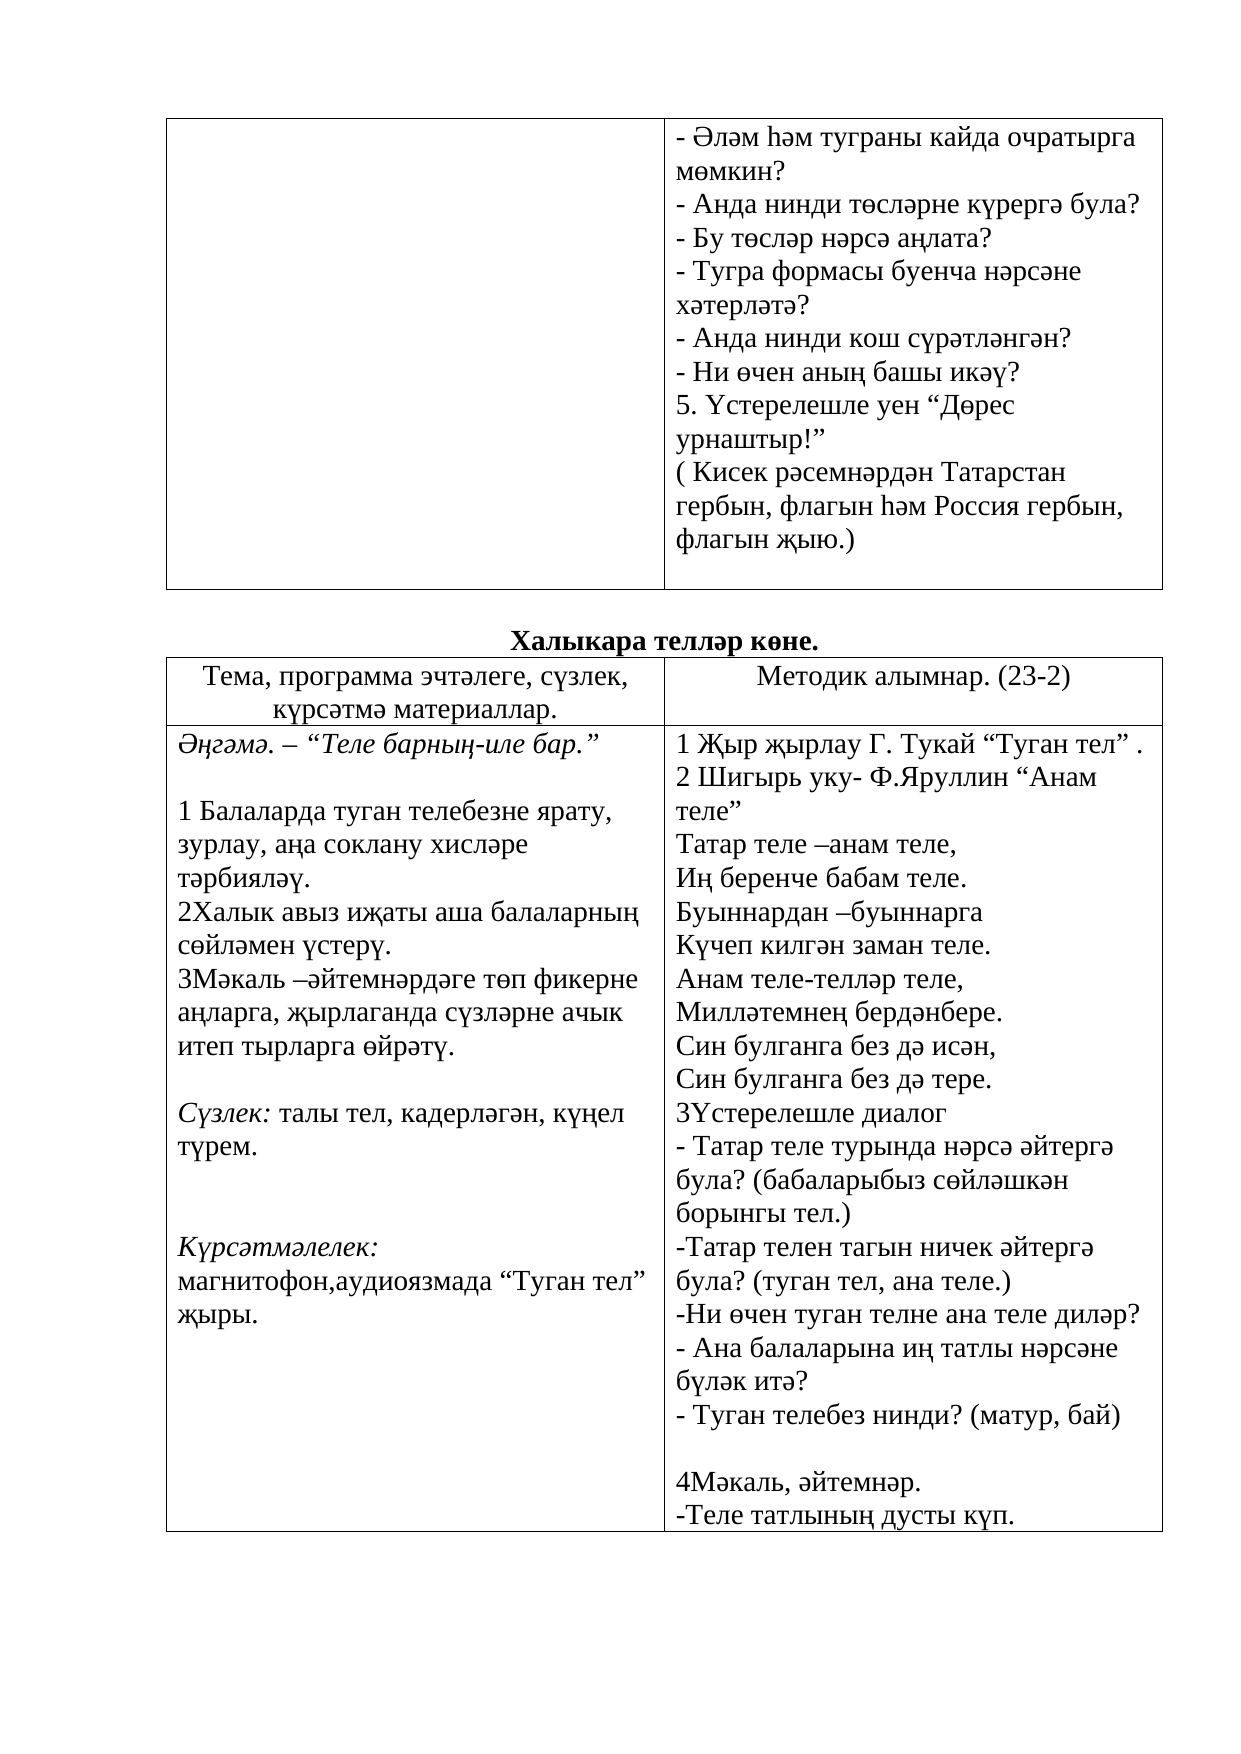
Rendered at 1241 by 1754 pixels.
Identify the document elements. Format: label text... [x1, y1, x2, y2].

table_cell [665, 119, 1162, 589]
text Халыкара телләр көне. [177, 623, 1152, 657]
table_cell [665, 726, 1162, 1531]
table_header Тема, программа эчтәлеге, сүзлек, күрсәтмә материаллар. [167, 658, 664, 725]
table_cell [167, 119, 664, 589]
table_header Методик алымнар. (23-2) [665, 658, 1162, 725]
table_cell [167, 726, 664, 1531]
